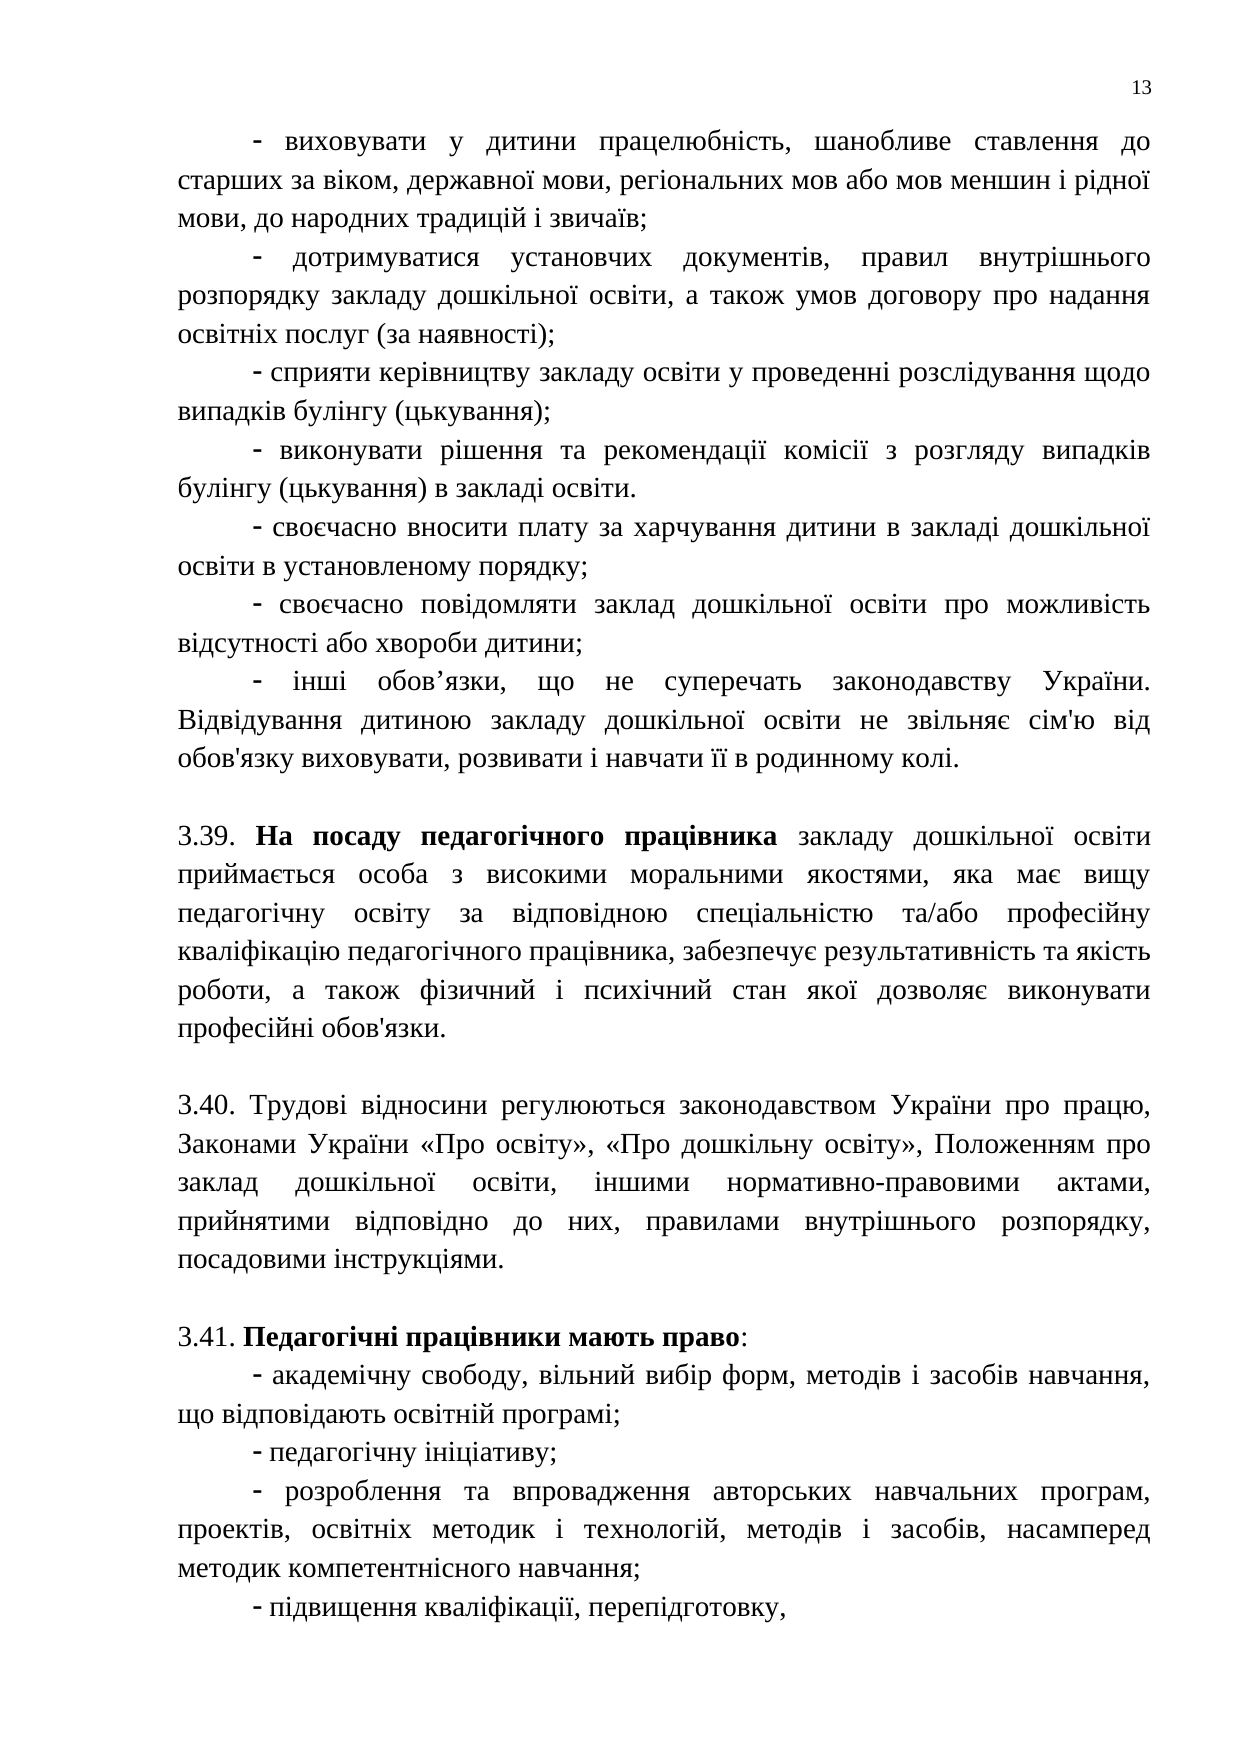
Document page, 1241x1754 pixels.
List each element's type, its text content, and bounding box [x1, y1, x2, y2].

text 3.40. Трудові відносини регулюються законодавством України про працю, Законами України «Про освіту», «Про дошкільну освіту», Положенням про заклад дошкільної освіти, іншими нормативно-правовими актами, прийнятими відповідно до них, правилами внутрішнього розпорядку, посадовими інструкціями. [177, 1087, 1152, 1275]
text педагогічну ініціативу; [177, 1434, 1152, 1468]
text інші обов’язки, що не суперечать законодавству України. Відвідування дитиною закладу дошкільної освіти не звільняє сім'ю від обов'язку виховувати, розвивати і навчати її в родинному колі. [177, 663, 1152, 774]
text сприяти керівництву закладу освіти у проведенні розслідування щодо випадків булінгу (цькування); [177, 354, 1152, 427]
text своєчасно повідомляти заклад дошкільної освіти про можливість відсутності або хвороби дитини; [177, 586, 1152, 658]
text розроблення та впровадження авторських навчальних програм, проектів, освітніх методик і технологій, методів і засобів, насамперед методик компетентнісного навчання; [177, 1473, 1152, 1584]
text підвищення кваліфікації, перепідготовку, [177, 1589, 1152, 1622]
text 3.41. Педагогічні працівники мають право: [177, 1319, 1152, 1352]
text виконувати рішення та рекомендації комісії з розгляду випадків булінгу (цькування) в закладі освіти. [177, 432, 1152, 504]
text 3.39. На посаду педагогічного працівника закладу дошкільної освіти приймається особа з високими моральними якостями, яка має вищу педагогічну освіту за відповідною спеціальністю та/або професійну кваліфікацію педагогічного працівника, забезпечує результативність та якість роботи, а також фізичний і психічний стан якої дозволяє виконувати професійні обов'язки. [177, 818, 1152, 1044]
text академічну свободу, вільний вибір форм, методів і засобів навчання, що відповідають освітній програмі; [177, 1357, 1152, 1429]
text своєчасно вносити плату за харчування дитини в закладі дошкільної освіти в установленому порядку; [177, 509, 1152, 581]
text дотримуватися установчих документів, правил внутрішнього розпорядку закладу дошкільної освіти, а також умов договору про надання освітніх послуг (за наявності); [177, 239, 1152, 349]
text виховувати у дитини працелюбність, шанобливе ставлення до старших за віком, державної мови, регіональних мов або мов меншин і рідної мови, до народних традицій і звичаїв; [177, 123, 1152, 234]
